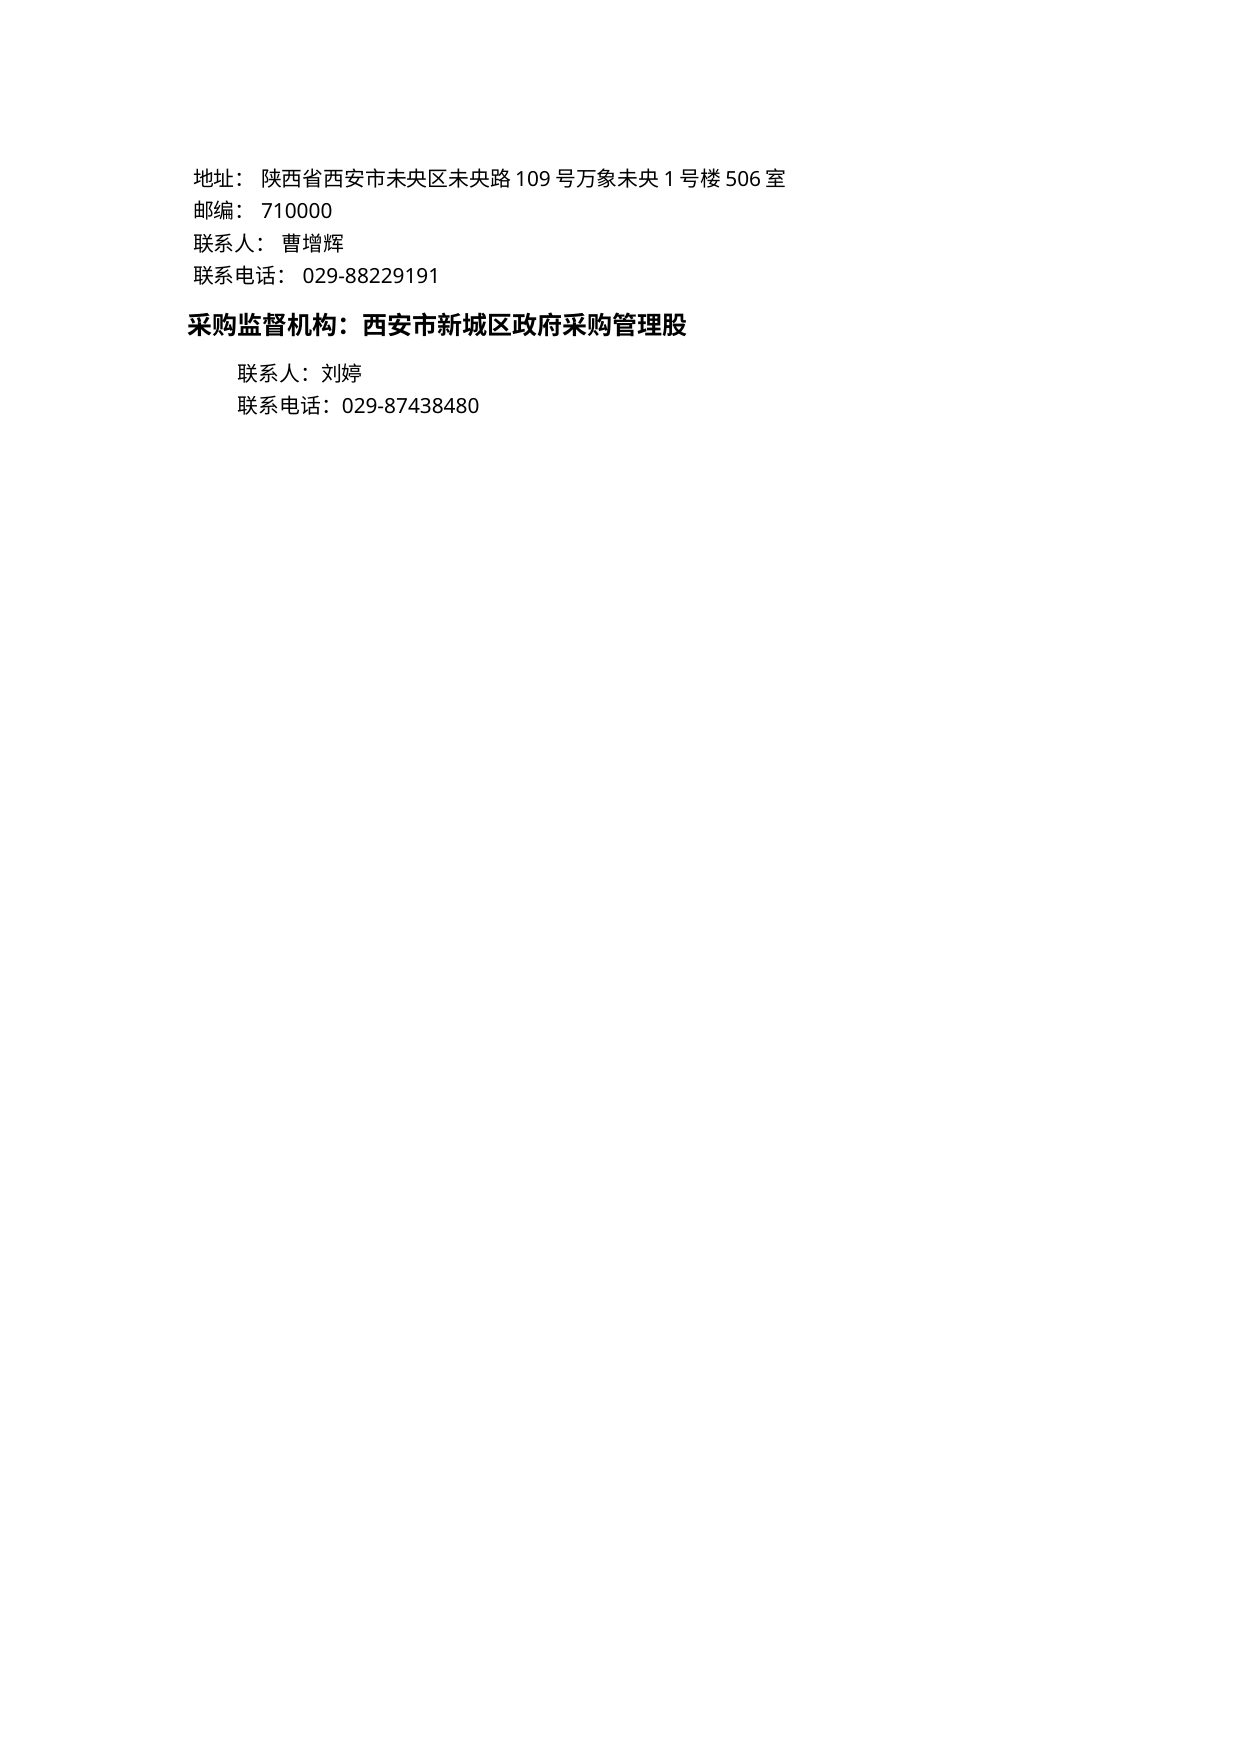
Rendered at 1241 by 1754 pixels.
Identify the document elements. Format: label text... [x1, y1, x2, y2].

text 采购监督机构：西安市新城区政府采购管理股 [187, 292, 1053, 357]
text 联系人： 曹增辉 [187, 227, 1053, 259]
text 邮编： 710000 [187, 194, 1053, 227]
text 联系电话： 029-88229191 [187, 259, 1053, 292]
text 联系人：刘婷 [187, 357, 1053, 389]
text 地址： 陕西省西安市未央区未央路109号万象未央1号楼506室 [187, 162, 1053, 194]
text 联系电话：029-87438480 [187, 389, 1053, 422]
